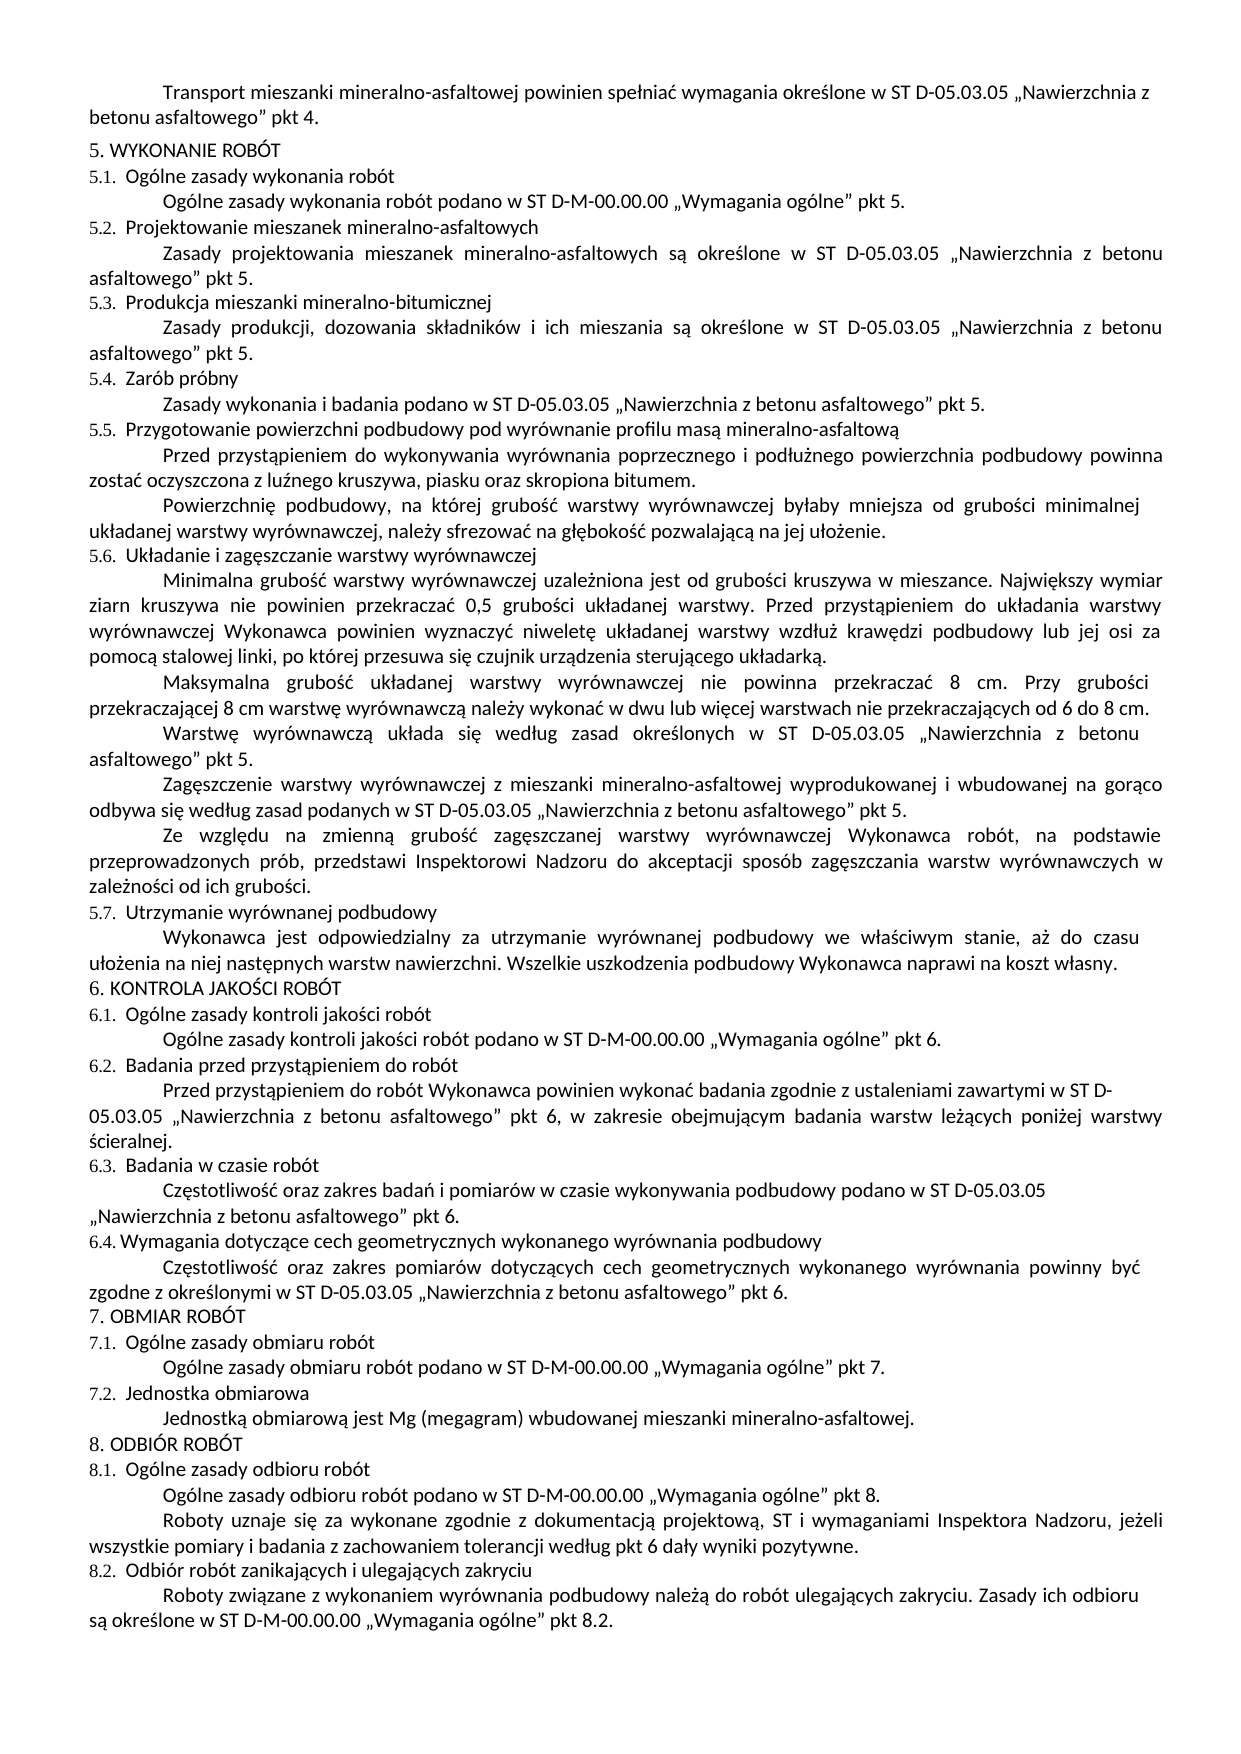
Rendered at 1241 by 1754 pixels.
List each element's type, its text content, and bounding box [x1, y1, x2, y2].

list Utrzymanie wyrównanej podbudowy [89, 899, 1163, 924]
text Ze względu na zmienną grubość zagęszczanej warstwy wyrównawczej Wykonawca robót, na podstawie przeprowadzonych prób, przedstawi Inspektorowi Nadzoru do akceptacji sposób zagęszczania warstw wyrównawczych w zależności od ich grubości. [89, 822, 1163, 899]
list OBMIAR ROBÓT [89, 1305, 1163, 1329]
text Przed przystąpieniem do wykonywania wyrównania poprzecznego i podłużnego powierzchnia podbudowy powinna zostać oczyszczona z luźnego kruszywa, piasku oraz skropiona bitumem. [89, 442, 1163, 493]
list Zarób próbny [89, 365, 1163, 391]
list Układanie i zagęszczanie warstwy wyrównawczej [89, 543, 1163, 567]
text Częstotliwość oraz zakres pomiarów dotyczących cech geometrycznych wykonanego wyrównania powinny być zgodne z określonymi w ST D-05.03.05 „Nawierzchnia z betonu asfaltowego” pkt 6. [89, 1254, 1140, 1305]
list Ogólne zasady kontroli jakości robót [89, 1001, 1163, 1026]
list Jednostka obmiarowa [89, 1380, 1163, 1405]
text Roboty związane z wykonaniem wyrównania podbudowy należą do robót ulegających zakryciu. Zasady ich odbioru są określone w ST D-M-00.00.00 „Wymagania ogólne” pkt 8.2. [89, 1582, 1140, 1633]
list Odbiór robót zanikających i ulegających zakryciu [89, 1558, 1163, 1582]
list WYKONANIE ROBÓT [89, 138, 1163, 163]
list Badania w czasie robót [89, 1154, 1163, 1177]
list Ogólne zasady odbioru robót [89, 1456, 1163, 1482]
list Wymagania dotyczące cech geometrycznych wykonanego wyrównania podbudowy [89, 1229, 1163, 1254]
text 05.03.05 „Nawierzchnia z betonu asfaltowego” pkt 6, w zakresie obejmującym badania warstw leżących poniżej warstwy ścieralnej. [89, 1103, 1163, 1154]
list Ogólne zasady wykonania robót [89, 163, 1163, 189]
text Powierzchnię podbudowy, na której grubość warstwy wyrównawczej byłaby mniejsza od grubości minimalnej układanej warstwy wyrównawczej, należy sfrezować na głębokość pozwalającą na jej ułożenie. [89, 493, 1140, 543]
text „Nawierzchnia z betonu asfaltowego” pkt 6. [89, 1203, 1163, 1228]
text Ogólne zasady odbioru robót podano w ST D-M-00.00.00 „Wymagania ogólne” pkt 8. [163, 1482, 1163, 1507]
text Zasady produkcji, dozowania składników i ich mieszania są określone w ST D-05.03.05 „Nawierzchnia z betonu asfaltowego” pkt 5. [89, 314, 1163, 365]
text Transport mieszanki mineralno-asfaltowej powinien spełniać wymagania określone w ST D-05.03.05 „Nawierzchnia z betonu asfaltowego” pkt 4. [89, 79, 1150, 130]
text Roboty uznaje się za wykonane zgodnie z dokumentacją projektową, ST i wymaganiami Inspektora Nadzoru, jeżeli wszystkie pomiary i badania z zachowaniem tolerancji według pkt 6 dały wyniki pozytywne. [89, 1507, 1163, 1558]
text Ogólne zasady wykonania robót podano w ST D-M-00.00.00 „Wymagania ogólne” pkt 5. [163, 189, 1163, 214]
text Minimalna grubość warstwy wyrównawczej uzależniona jest od grubości kruszywa w mieszance. Największy wymiar ziarn kruszywa nie powinien przekraczać 0,5 grubości układanej warstwy. Przed przystąpieniem do układania warstwy wyrównawczej Wykonawca powinien wyznaczyć niweletę układanej warstwy wzdłuż krawędzi podbudowy lub jej osi za pomocą stalowej linki, po której przesuwa się czujnik urządzenia sterującego układarką. [89, 567, 1163, 669]
text Zagęszczenie warstwy wyrównawczej z mieszanki mineralno-asfaltowej wyprodukowanej i wbudowanej na gorąco odbywa się według zasad podanych w ST D-05.03.05 „Nawierzchnia z betonu asfaltowego” pkt 5. [89, 771, 1163, 822]
text Zasady wykonania i badania podano w ST D-05.03.05 „Nawierzchnia z betonu asfaltowego” pkt 5. [163, 391, 1163, 416]
list KONTROLA JAKOŚCI ROBÓT [89, 976, 1163, 1001]
text Zasady projektowania mieszanek mineralno-asfaltowych są określone w ST D-05.03.05 „Nawierzchnia z betonu asfaltowego” pkt 5. [89, 240, 1163, 291]
list Przygotowanie powierzchni podbudowy pod wyrównanie profilu masą mineralno-asfaltową [89, 416, 1163, 442]
list ODBIÓR ROBÓT [89, 1431, 1163, 1456]
text Ogólne zasady obmiaru robót podano w ST D-M-00.00.00 „Wymagania ogólne” pkt 7. [163, 1354, 1163, 1380]
text Wykonawca jest odpowiedzialny za utrzymanie wyrównanej podbudowy we właściwym stanie, aż do czasu ułożenia na niej następnych warstw nawierzchni. Wszelkie uszkodzenia podbudowy Wykonawca naprawi na koszt własny. [89, 924, 1140, 975]
text Przed przystąpieniem do robót Wykonawca powinien wykonać badania zgodnie z ustaleniami zawartymi w ST D- [163, 1078, 1163, 1103]
list Ogólne zasady obmiaru robót [89, 1329, 1163, 1354]
text Warstwę wyrównawczą układa się według zasad określonych w ST D-05.03.05 „Nawierzchnia z betonu asfaltowego” pkt 5. [89, 720, 1140, 771]
text Maksymalna grubość układanej warstwy wyrównawczej nie powinna przekraczać 8 cm. Przy grubości przekraczającej 8 cm warstwę wyrównawczą należy wykonać w dwu lub więcej warstwach nie przekraczających od 6 do 8 cm. [89, 669, 1150, 720]
text Jednostką obmiarową jest Mg (megagram) wbudowanej mieszanki mineralno-asfaltowej. [163, 1405, 1163, 1431]
list Produkcja mieszanki mineralno-bitumicznej [89, 291, 1163, 314]
text Ogólne zasady kontroli jakości robót podano w ST D-M-00.00.00 „Wymagania ogólne” pkt 6. [163, 1027, 1163, 1052]
list Badania przed przystąpieniem do robót [89, 1052, 1163, 1077]
text Częstotliwość oraz zakres badań i pomiarów w czasie wykonywania podbudowy podano w ST D-05.03.05 [163, 1178, 1163, 1203]
list Projektowanie mieszanek mineralno-asfaltowych [89, 214, 1163, 240]
